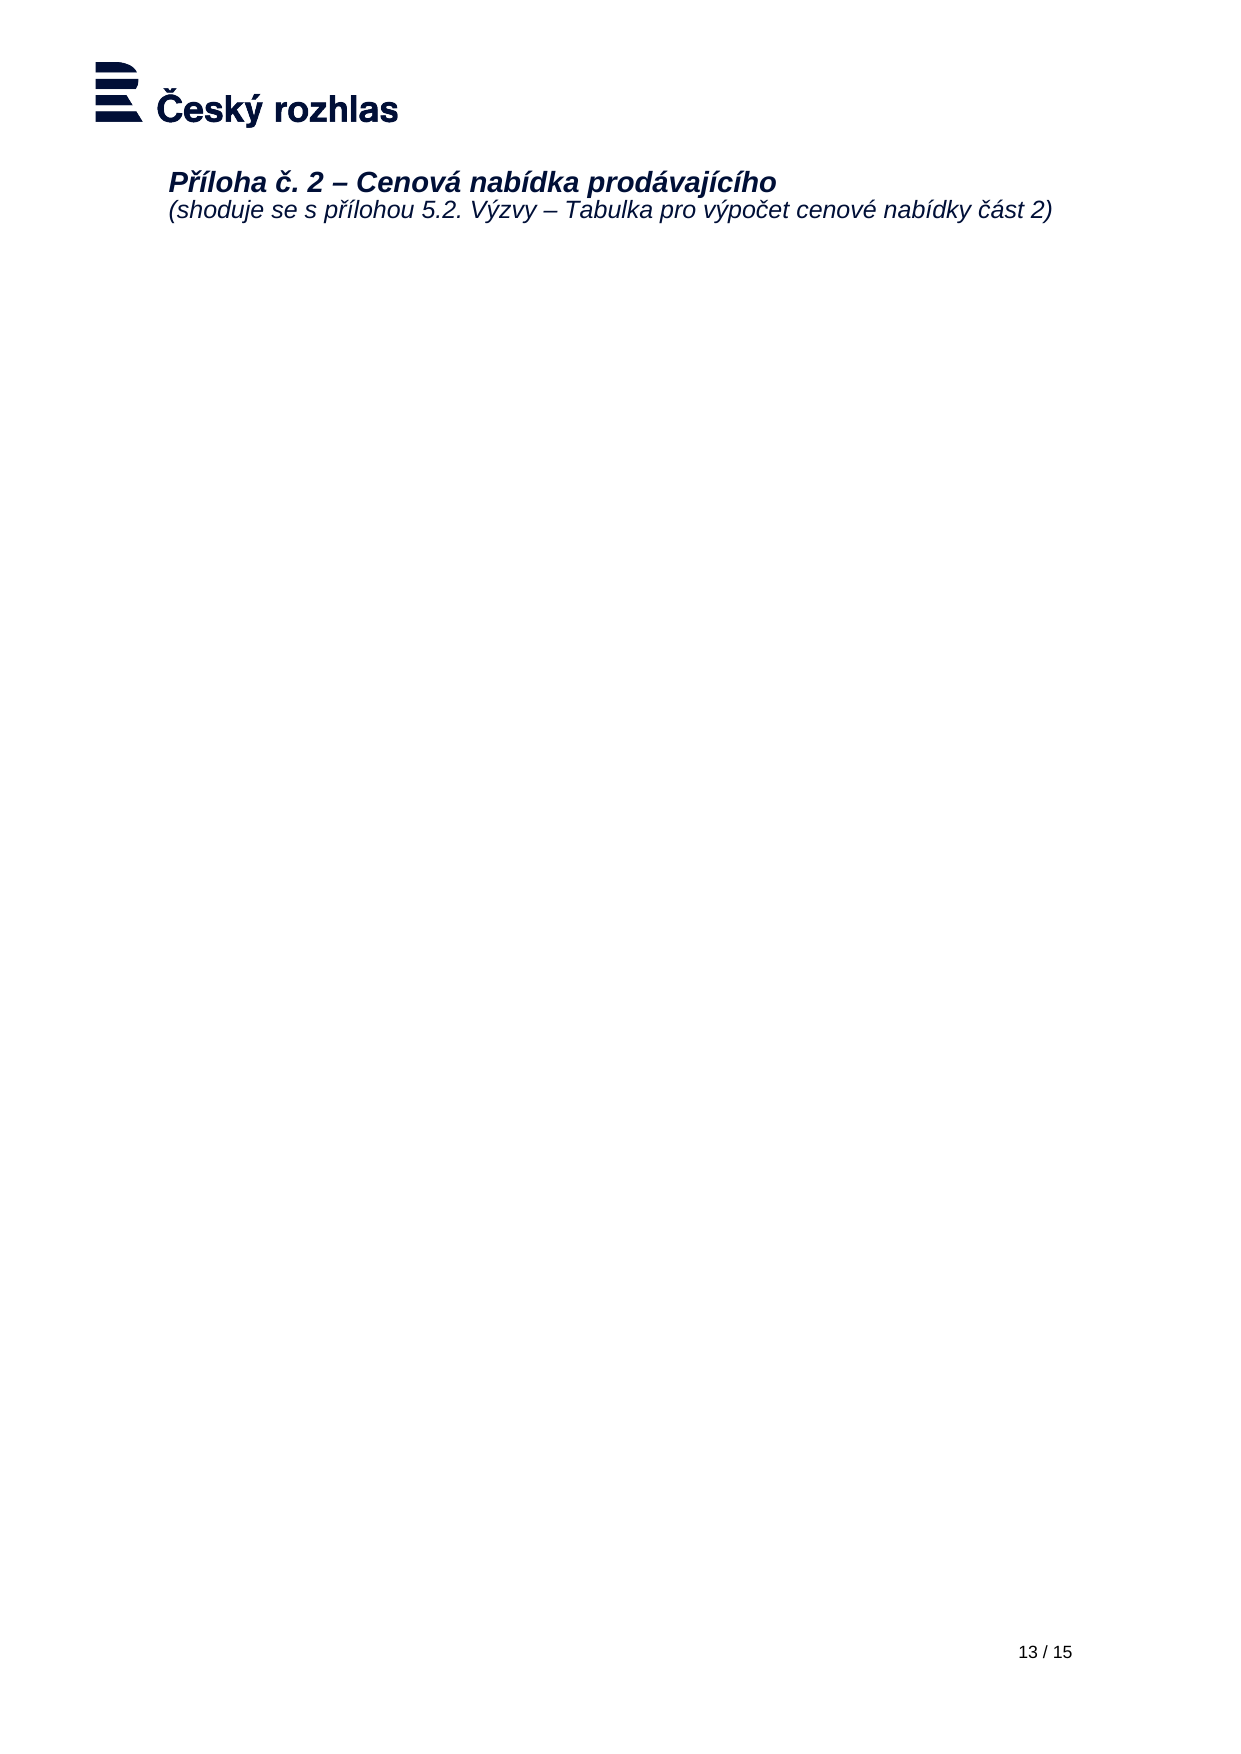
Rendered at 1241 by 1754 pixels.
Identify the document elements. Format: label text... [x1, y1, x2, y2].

text (shoduje se s přílohou 5.2. Výzvy – Tabulka pro výpočet cenové nabídky část 2) [168, 198, 1072, 224]
text Příloha č. 2 – Cenová nabídka prodávajícího [168, 172, 1072, 198]
picture [95, 62, 398, 128]
